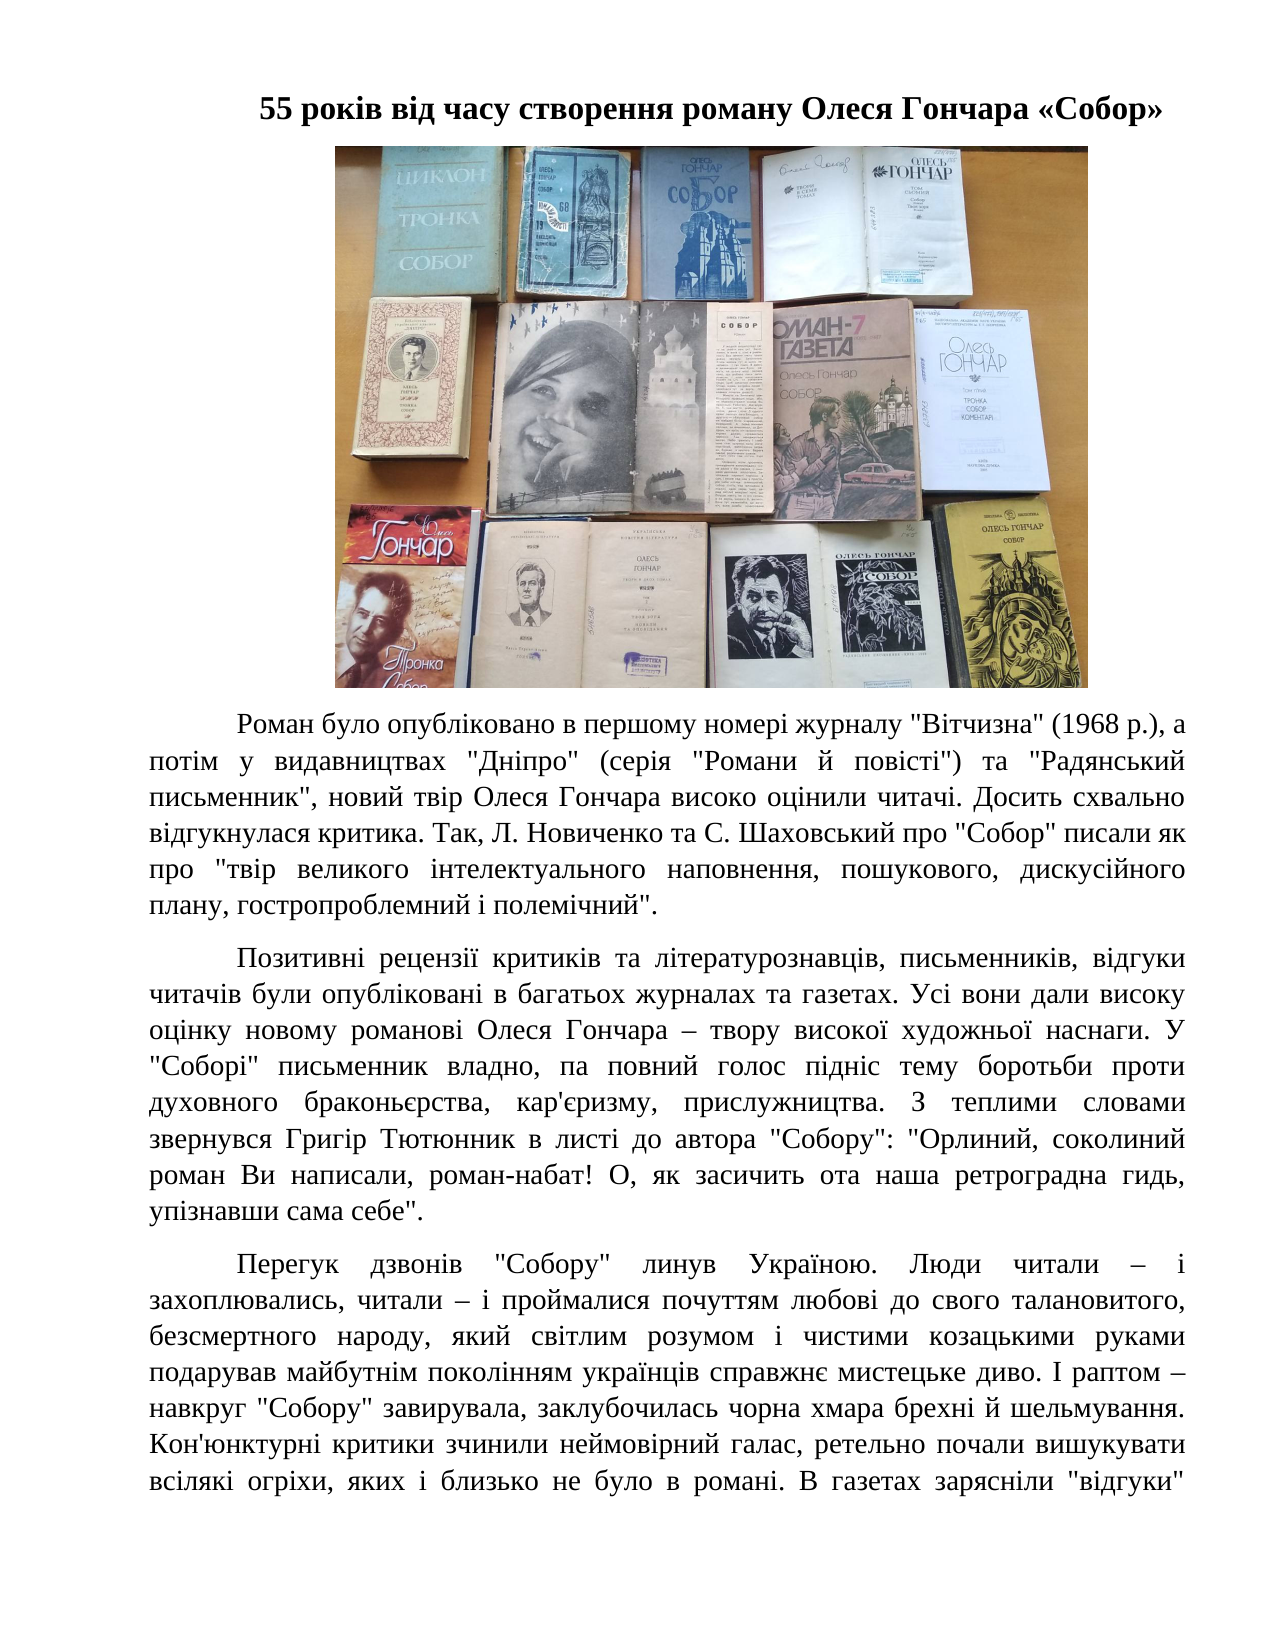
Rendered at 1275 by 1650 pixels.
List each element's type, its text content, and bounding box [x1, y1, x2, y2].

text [149, 1246, 1186, 1496]
text Позитивні рецензії критиків та літературознавців, письменників, відгуки читачів були опубліковані в багатьох журналах та газетах. Усі вони дали високу оцінку новому романові Олеся Гончара – твору високої художньої наснаги. У "Соборі" письменник владно, па повний голос підніс тему боротьби проти духовного браконьєрства, кар'єризму, прислужництва. З теплими словами звернувся Григір Тютюнник в листі до автора "Собору": "Орлиний, соколиний роман Ви написали, роман-набат! О, як засичить ота наша ретроградна гидь, упізнавши сама себе". [149, 940, 1186, 1227]
picture [335, 146, 1088, 688]
text 55 років від часу створення роману Олеся Гончара «Собор» [149, 88, 1186, 127]
text Роман було опубліковано в першому номері журналу "Вітчизна" (1968 р.), а потім у видавництвах "Дніпро" (серія "Романи й повісті") та "Радянський письменник", новий твір Олеся Гончара високо оцінили читачі. Досить схвально відгукнулася критика. Так, Л. Новиченко та С. Шаховський про "Собор" писали як про "твір великого інтелектуального наповнення, пошукового, дискусійного плану, гостропроблемний і полемічний". [149, 706, 1186, 921]
